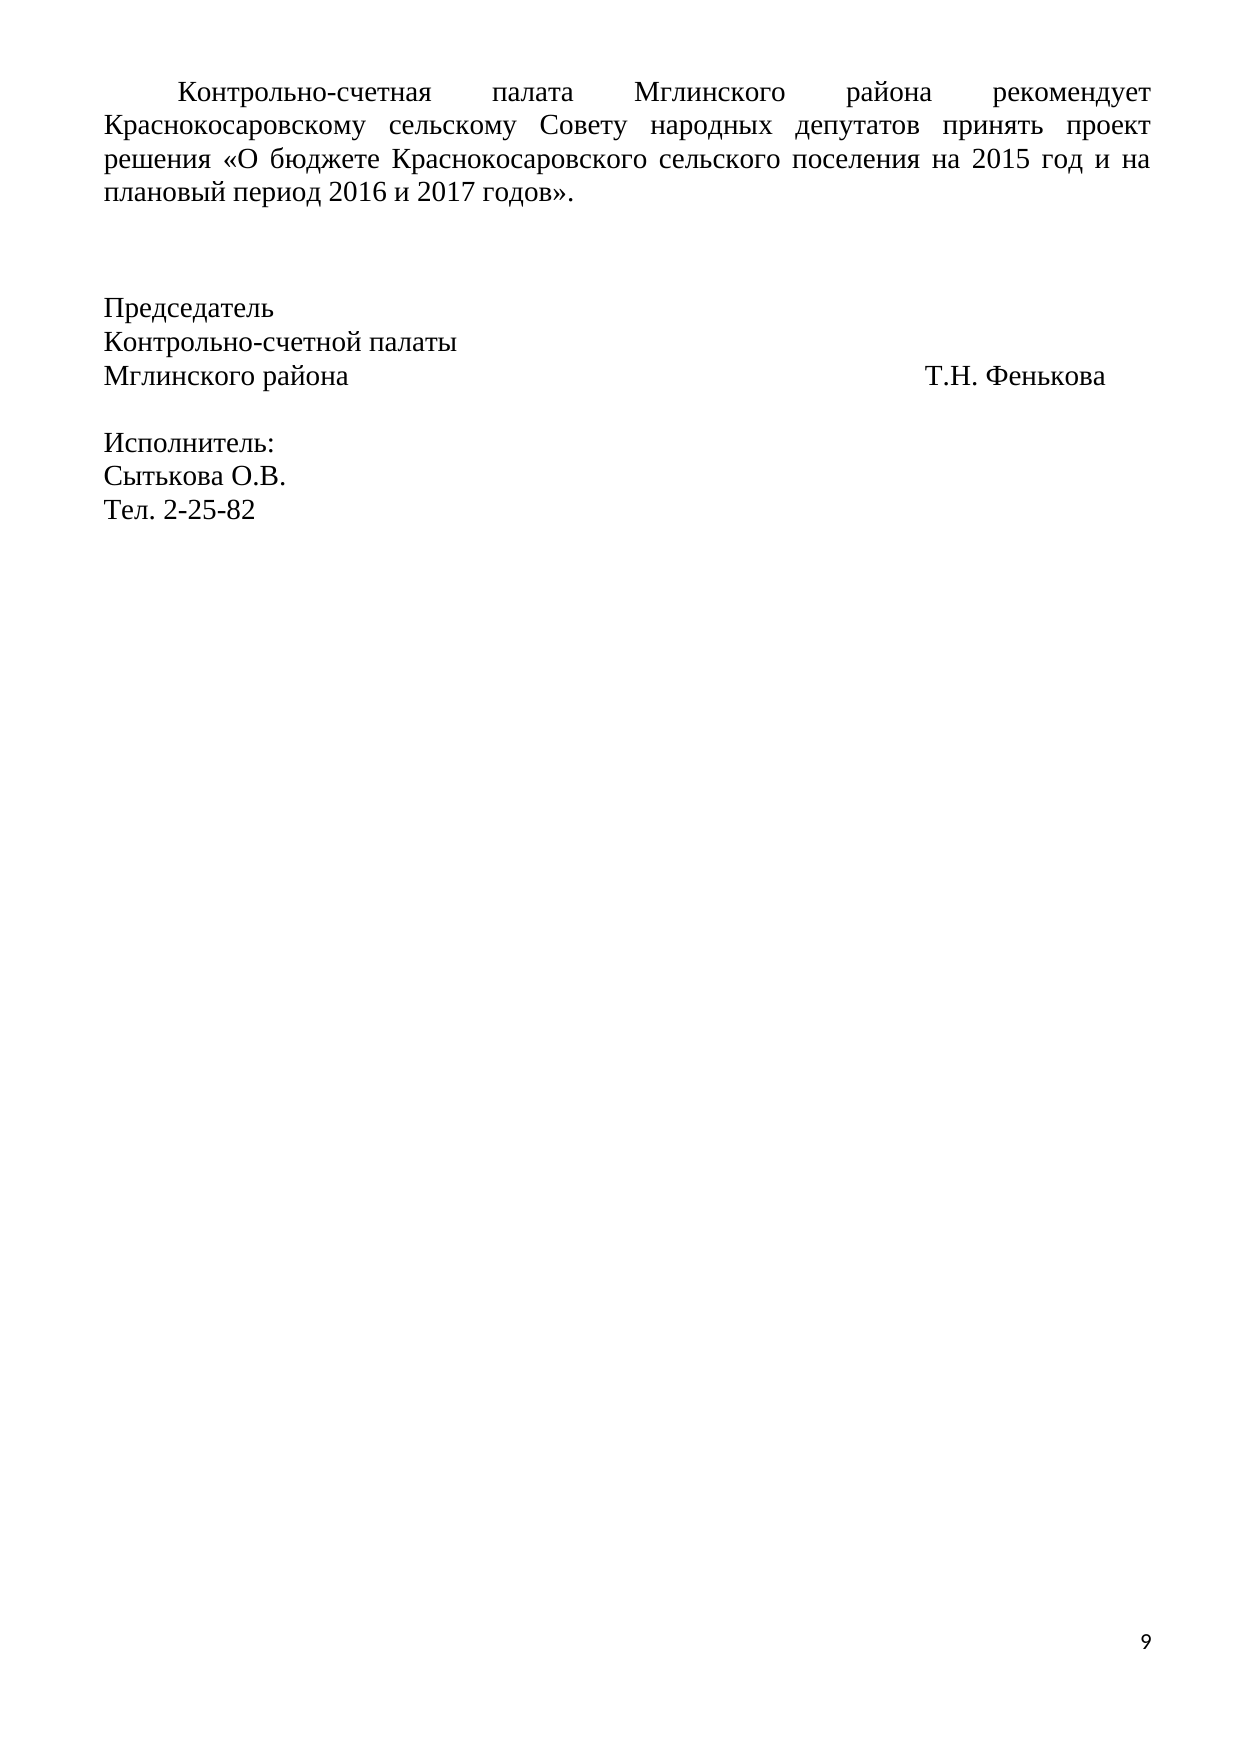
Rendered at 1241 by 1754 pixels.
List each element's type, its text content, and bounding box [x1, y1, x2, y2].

text Мглинского района Т.Н. Фенькова [103, 358, 1167, 391]
text Председатель [103, 291, 1167, 324]
text Контрольно-счетной палаты [103, 324, 1167, 358]
text Контрольно-счетная палата Мглинского района рекомендует Краснокосаровскому сельскому Совету народных депутатов принять проект решения «О бюджете Краснокосаровского сельского поселения на 2015 год и на плановый период 2016 и 2017 годов». [103, 74, 1152, 208]
text Сытькова О.В. [103, 458, 1167, 492]
text Тел. 2-25-82 [103, 492, 1167, 525]
text Исполнитель: [103, 425, 1167, 458]
